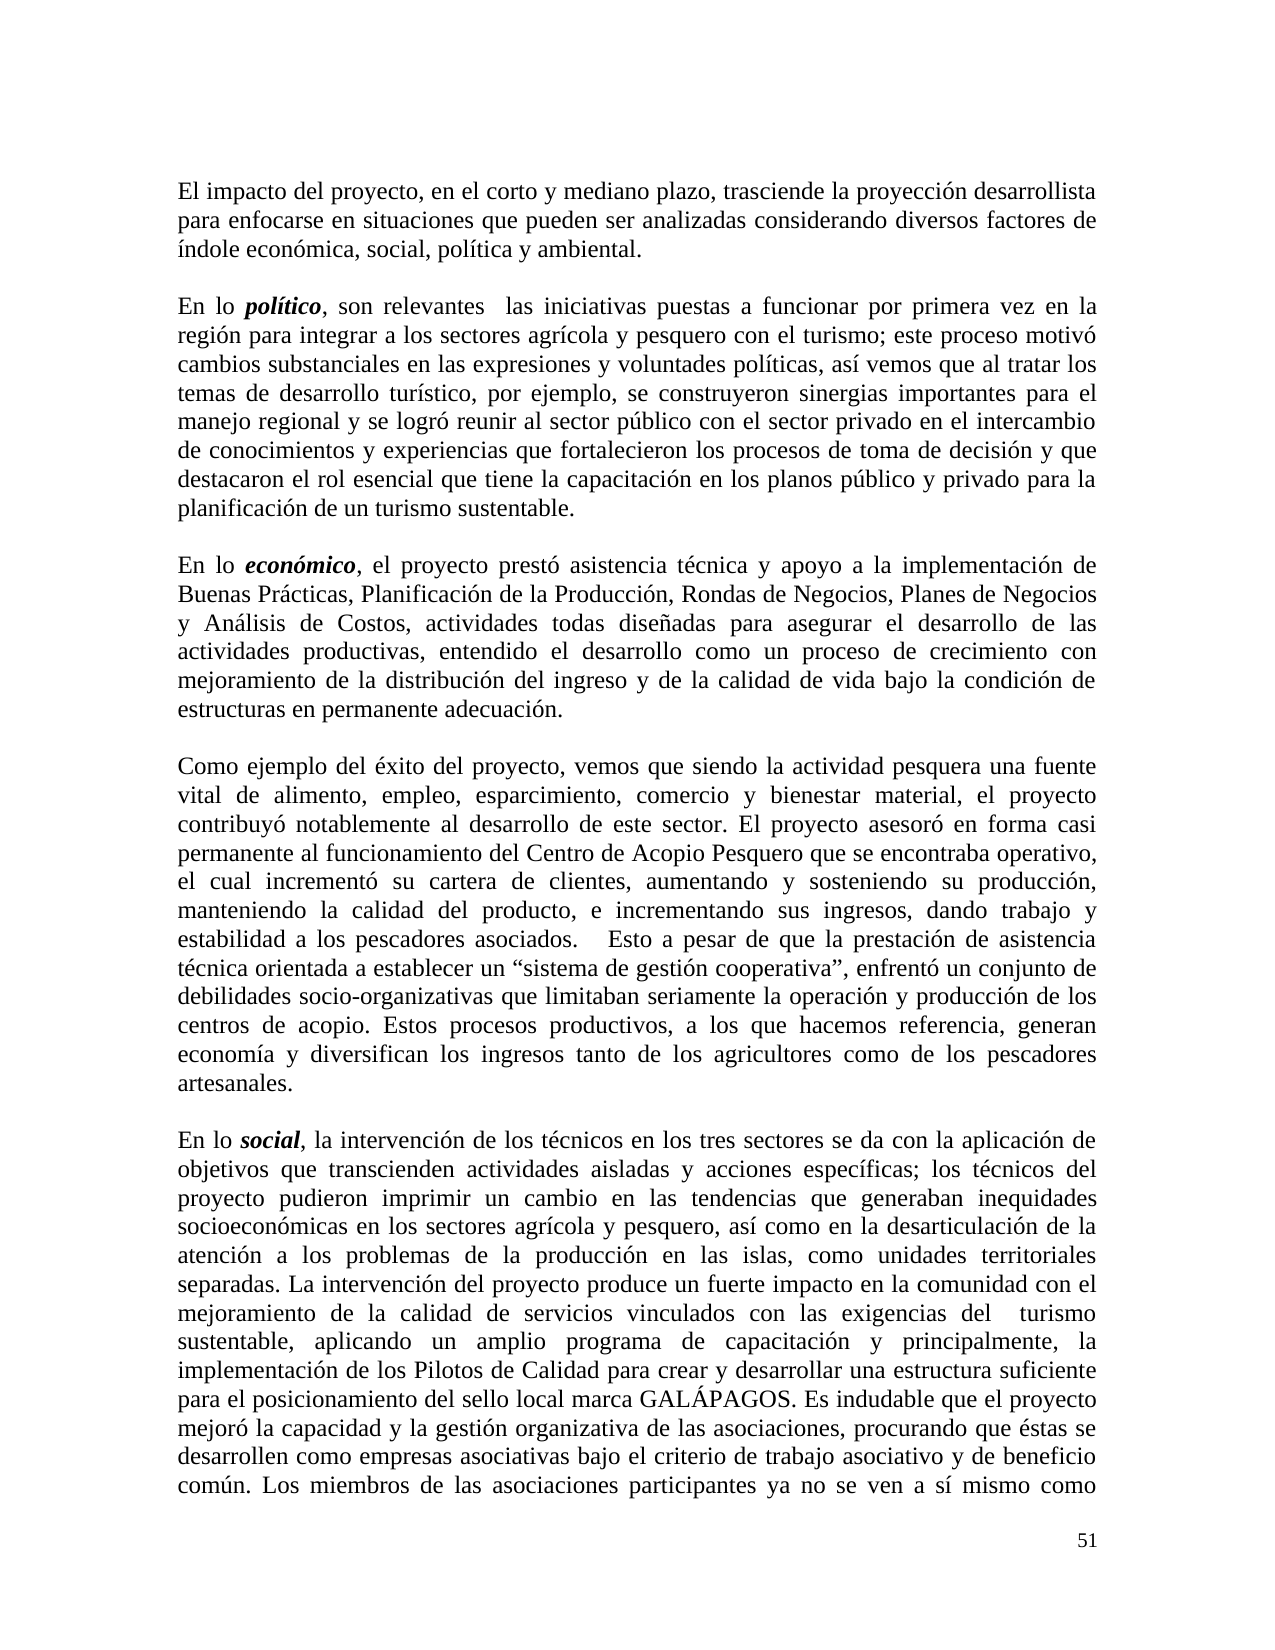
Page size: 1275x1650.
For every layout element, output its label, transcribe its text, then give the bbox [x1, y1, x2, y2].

text Como ejemplo del éxito del proyecto, vemos que siendo la actividad pesquera una fuente vital de alimento, empleo, esparcimiento, comercio y bienestar material, el proyecto contribuyó notablemente al desarrollo de este sector. El proyecto asesoró en forma casi permanente al funcionamiento del Centro de Acopio Pesquero que se encontraba operativo, el cual incrementó su cartera de clientes, aumentando y sosteniendo su producción, manteniendo la calidad del producto, e incrementando sus ingresos, dando trabajo y estabilidad a los pescadores asociados. Esto a pesar de que la prestación de asistencia técnica orientada a establecer un “sistema de gestión cooperativa”, enfrentó un conjunto de debilidades socio-organizativas que limitaban seriamente la operación y producción de los centros de acopio. Estos procesos productivos, a los que hacemos referencia, generan economía y diversifican los ingresos tanto de los agricultores como de los pescadores artesanales. [177, 751, 1098, 1096]
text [177, 1125, 1098, 1499]
text En lo político, son relevantes las iniciativas puestas a funcionar por primera vez en la región para integrar a los sectores agrícola y pesquero con el turismo; este proceso motivó cambios substanciales en las expresiones y voluntades políticas, así vemos que al tratar los temas de desarrollo turístico, por ejemplo, se construyeron sinergias importantes para el manejo regional y se logró reunir al sector público con el sector privado en el intercambio de conocimientos y experiencias que fortalecieron los procesos de toma de decisión y que destacaron el rol esencial que tiene la capacitación en los planos público y privado para la planificación de un turismo sustentable. [177, 291, 1098, 521]
text El impacto del proyecto, en el corto y mediano plazo, trasciende la proyección desarrollista para enfocarse en situaciones que pueden ser analizadas considerando diversos factores de índole económica, social, política y ambiental. [177, 176, 1098, 263]
text En lo económico, el proyecto prestó asistencia técnica y apoyo a la implementación de Buenas Prácticas, Planificación de la Producción, Rondas de Negocios, Planes de Negocios y Análisis de Costos, actividades todas diseñadas para asegurar el desarrollo de las actividades productivas, entendido el desarrollo como un proceso de crecimiento con mejoramiento de la distribución del ingreso y de la calidad de vida bajo la condición de estructuras en permanente adecuación. [177, 550, 1098, 723]
